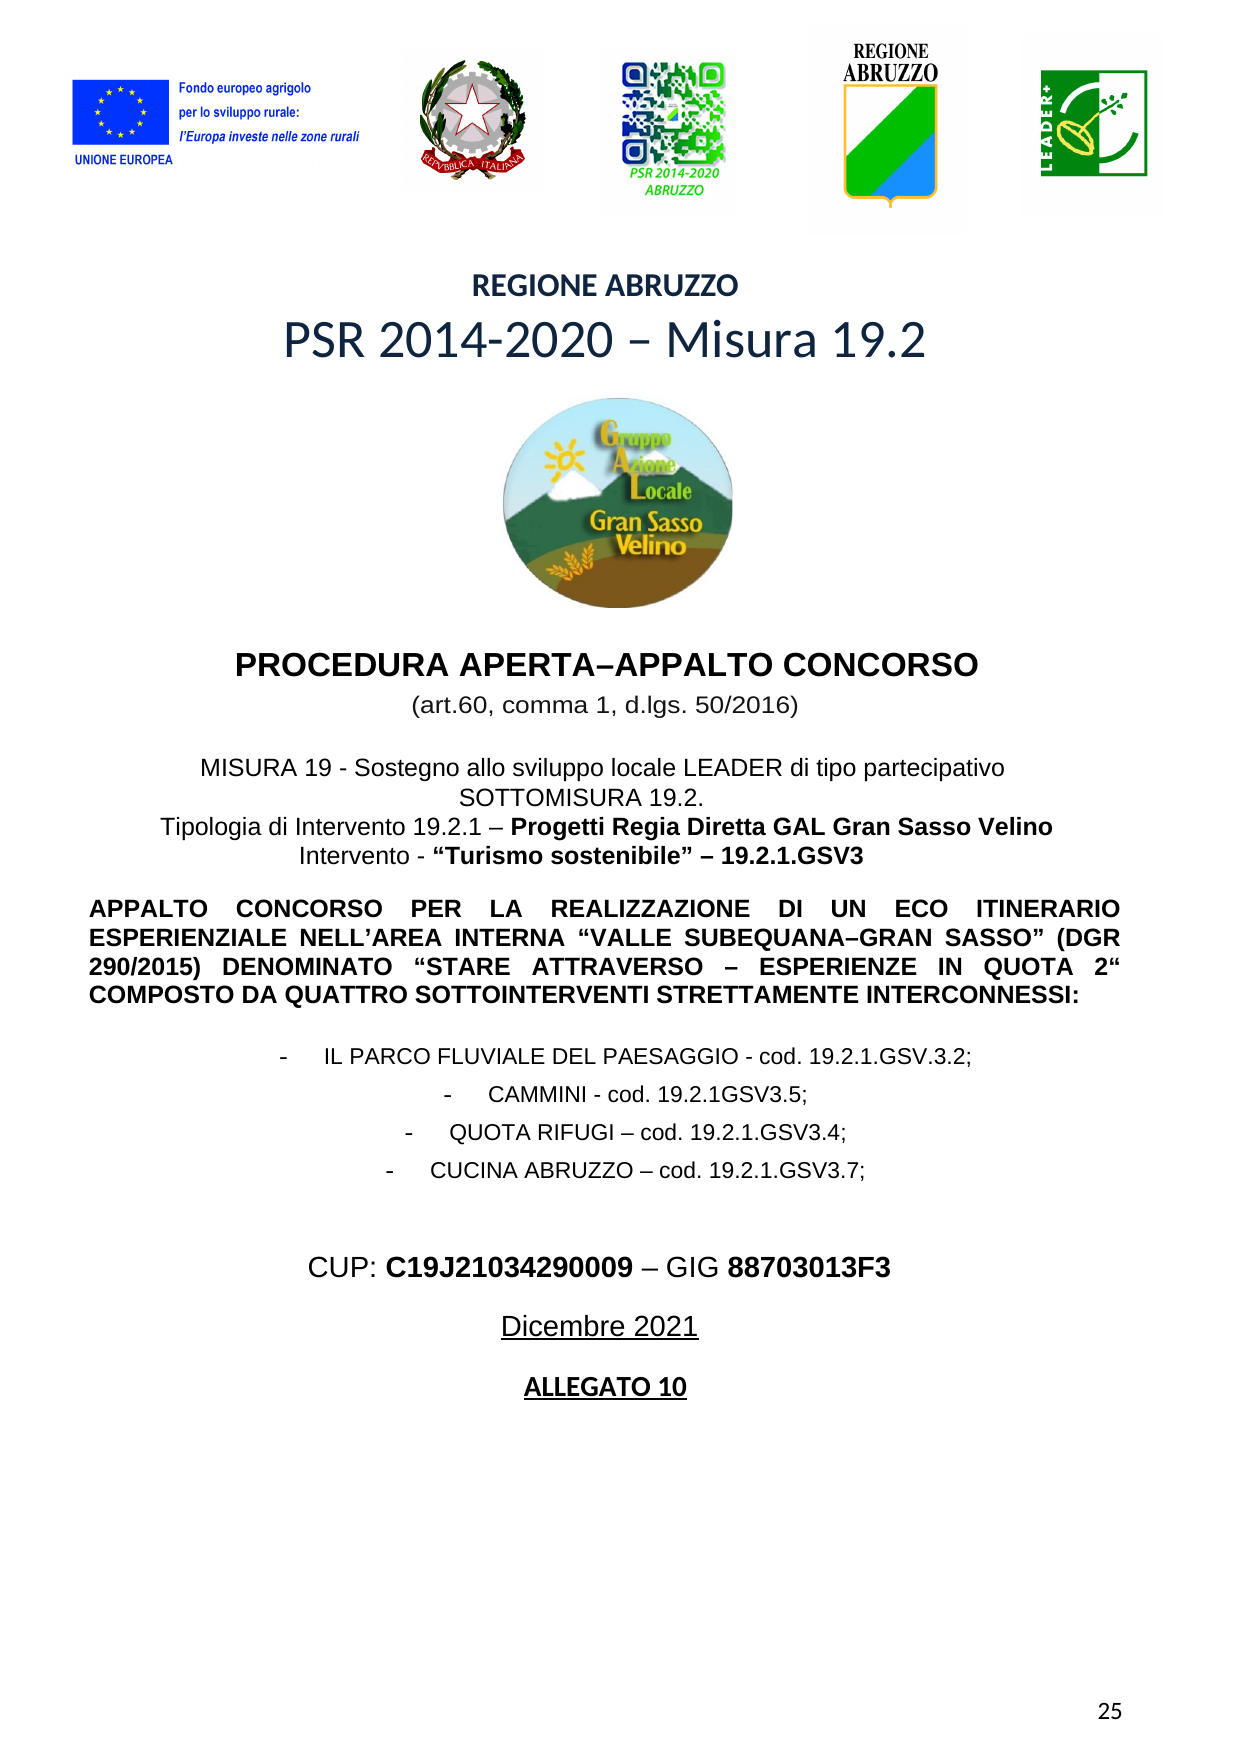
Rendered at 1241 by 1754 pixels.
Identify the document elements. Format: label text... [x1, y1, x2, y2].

subtitle ALLEGATO 10 [89, 1368, 1122, 1403]
list CAMMINI - cod. 19.2.1GSV3.5; [126, 1079, 1125, 1108]
text (art.60, comma 1, d.lgs. 50/2016) [89, 691, 1122, 718]
picture [600, 46, 741, 216]
picture [403, 46, 543, 194]
list CUCINA ABRUZZO – cod. 19.2.1.GSV3.7; [126, 1155, 1125, 1184]
text SOTTOMISURA 19.2. [178, 783, 984, 812]
text PROCEDURA APERTA–APPALTO CONCORSO [89, 625, 1125, 683]
text Intervento - “Turismo sostenibile” – 19.2.1.GSV3 [178, 841, 984, 870]
picture [67, 71, 371, 177]
text REGIONE ABRUZZO [89, 264, 1122, 304]
text MISURA 19 - Sostegno allo sviluppo locale LEADER di tipo partecipativo [89, 753, 1117, 782]
picture [1020, 34, 1163, 216]
subtitle CUP: C19J21034290009 – GIG 88703013F3 [89, 1251, 1110, 1284]
subtitle Dicembre 2021 [89, 1309, 1110, 1343]
text APPALTO CONCORSO PER LA REALIZZAZIONE DI UN ECO ITINERARIO ESPERIENZIALE NELL’AREA INTERNA “VALLE SUBEQUANA–GRAN SASSO” (DGR 290/2015) DENOMINATO “STARE ATTRAVERSO – ESPERIENZE IN QUOTA 2“ COMPOSTO DA QUATTRO SOTTOINTERVENTI STRETTAMENTE INTERCONNESSI: [89, 894, 1122, 1009]
list IL PARCO FLUVIALE DEL PAESAGGIO - cod. 19.2.1.GSV.3.2; [126, 1041, 1125, 1070]
picture [501, 396, 733, 606]
picture [806, 21, 968, 236]
text Tipologia di Intervento 19.2.1 – Progetti Regia Diretta GAL Gran Sasso Velino [89, 812, 1125, 841]
text PSR 2014-2020 – Misura 19.2 [89, 304, 1122, 371]
list QUOTA RIFUGI – cod. 19.2.1.GSV3.4; [126, 1117, 1125, 1146]
